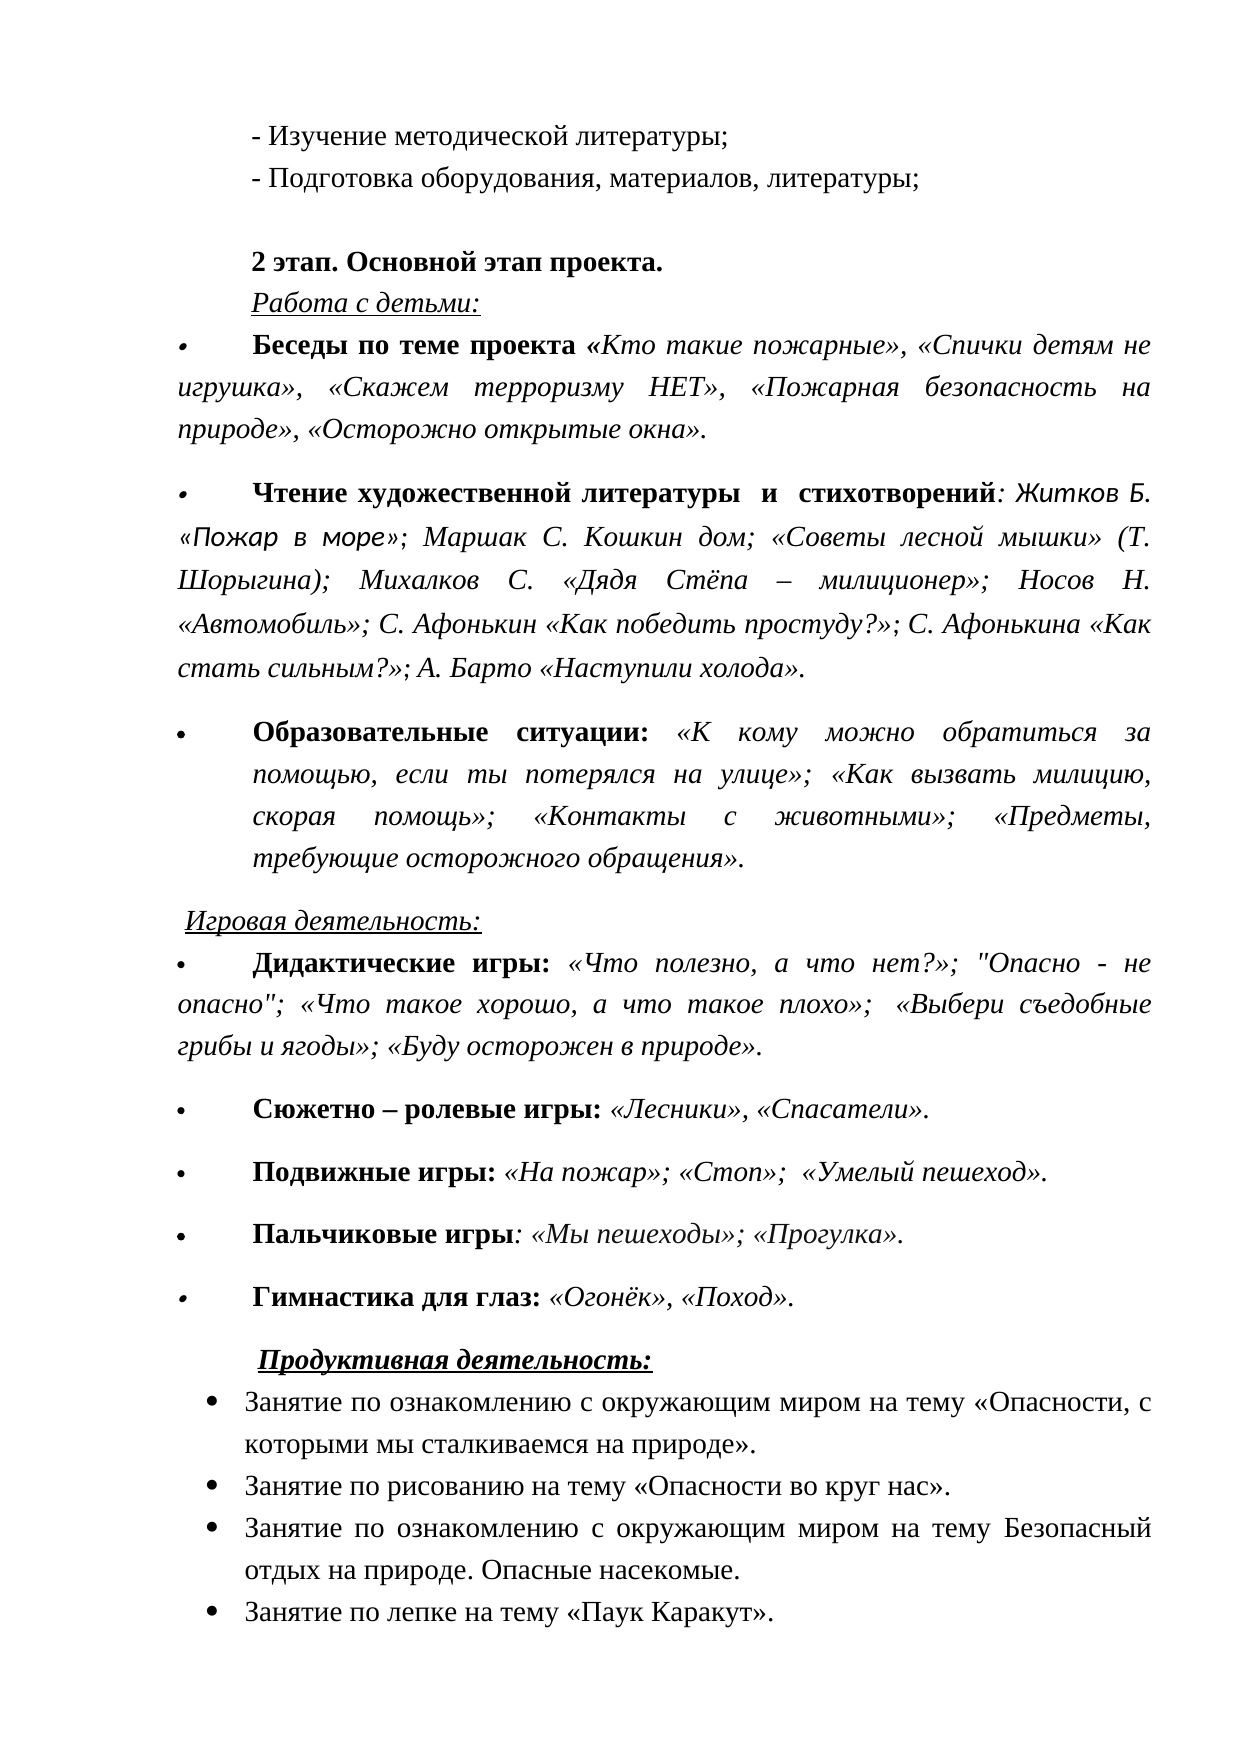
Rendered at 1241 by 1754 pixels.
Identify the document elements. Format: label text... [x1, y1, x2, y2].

list Занятие по ознакомлению с окружающим миром на тему Безопасный отдых на природе. Опасные насекомые. [207, 1510, 1152, 1585]
list Дидактические игры: «Что полезно, а что нет?»; "Опасно - не опасно"; «Что такое хорошо, а что такое плохо»; «Выбери съедобные грибы и ягоды»; «Буду осторожен в природе». [177, 945, 1152, 1062]
list Сюжетно – ролевые игры: «Лесники», «Спасатели». [177, 1091, 1152, 1125]
text 2 этап. Основной этап проекта. [177, 244, 1152, 277]
list Занятие по рисованию на тему «Опасности во круг нас». [207, 1468, 1152, 1501]
list Подвижные игры: «На пожар»; «Стоп»; «Умелый пешеход». [177, 1154, 1152, 1187]
text - Изучение методической литературы; [177, 118, 1152, 152]
list Пальчиковые игры: «Мы пешеходы»; «Прогулка». [177, 1217, 1152, 1250]
text - Подготовка оборудования, материалов, литературы; [177, 160, 1152, 193]
list Гимнастика для глаз: «Огонёк», «Поход». [177, 1279, 1152, 1313]
list Чтение художественной литературы и стихотворений: Житков Б. «Пожар в море»; Маршак С. Кошкин дом; «Советы лесной мышки» (Т. Шорыгина); Михалков С. «Дядя Стёпа – милиционер»; Носов Н. «Автомобиль»; С. Афонькин «Как победить простуду?»; С. Афонькина «Как стать сильным?»; А. Барто «Наступили холода». [177, 474, 1152, 685]
text Продуктивная деятельность: [177, 1342, 1152, 1376]
list Занятие по лепке на тему «Паук Каракут». [207, 1594, 1152, 1627]
text Работа с детьми: [177, 286, 1152, 319]
text Игровая деятельность: [177, 903, 1152, 936]
list Беседы по теме проекта «Кто такие пожарные», «Спички детям не игрушка», «Скажем терроризму НЕТ», «Пожарная безопасность на природе», «Осторожно открытые окна». [177, 327, 1152, 445]
list Образовательные ситуации: «К кому можно обратиться за помощью, если ты потерялся на улице»; «Как вызвать милицию, скорая помощь»; «Контакты с животными»; «Предметы, требующие осторожного обращения». [177, 714, 1152, 874]
list Занятие по ознакомлению с окружающим миром на тему «Опасности, с которыми мы сталкиваемся на природе». [207, 1384, 1152, 1459]
